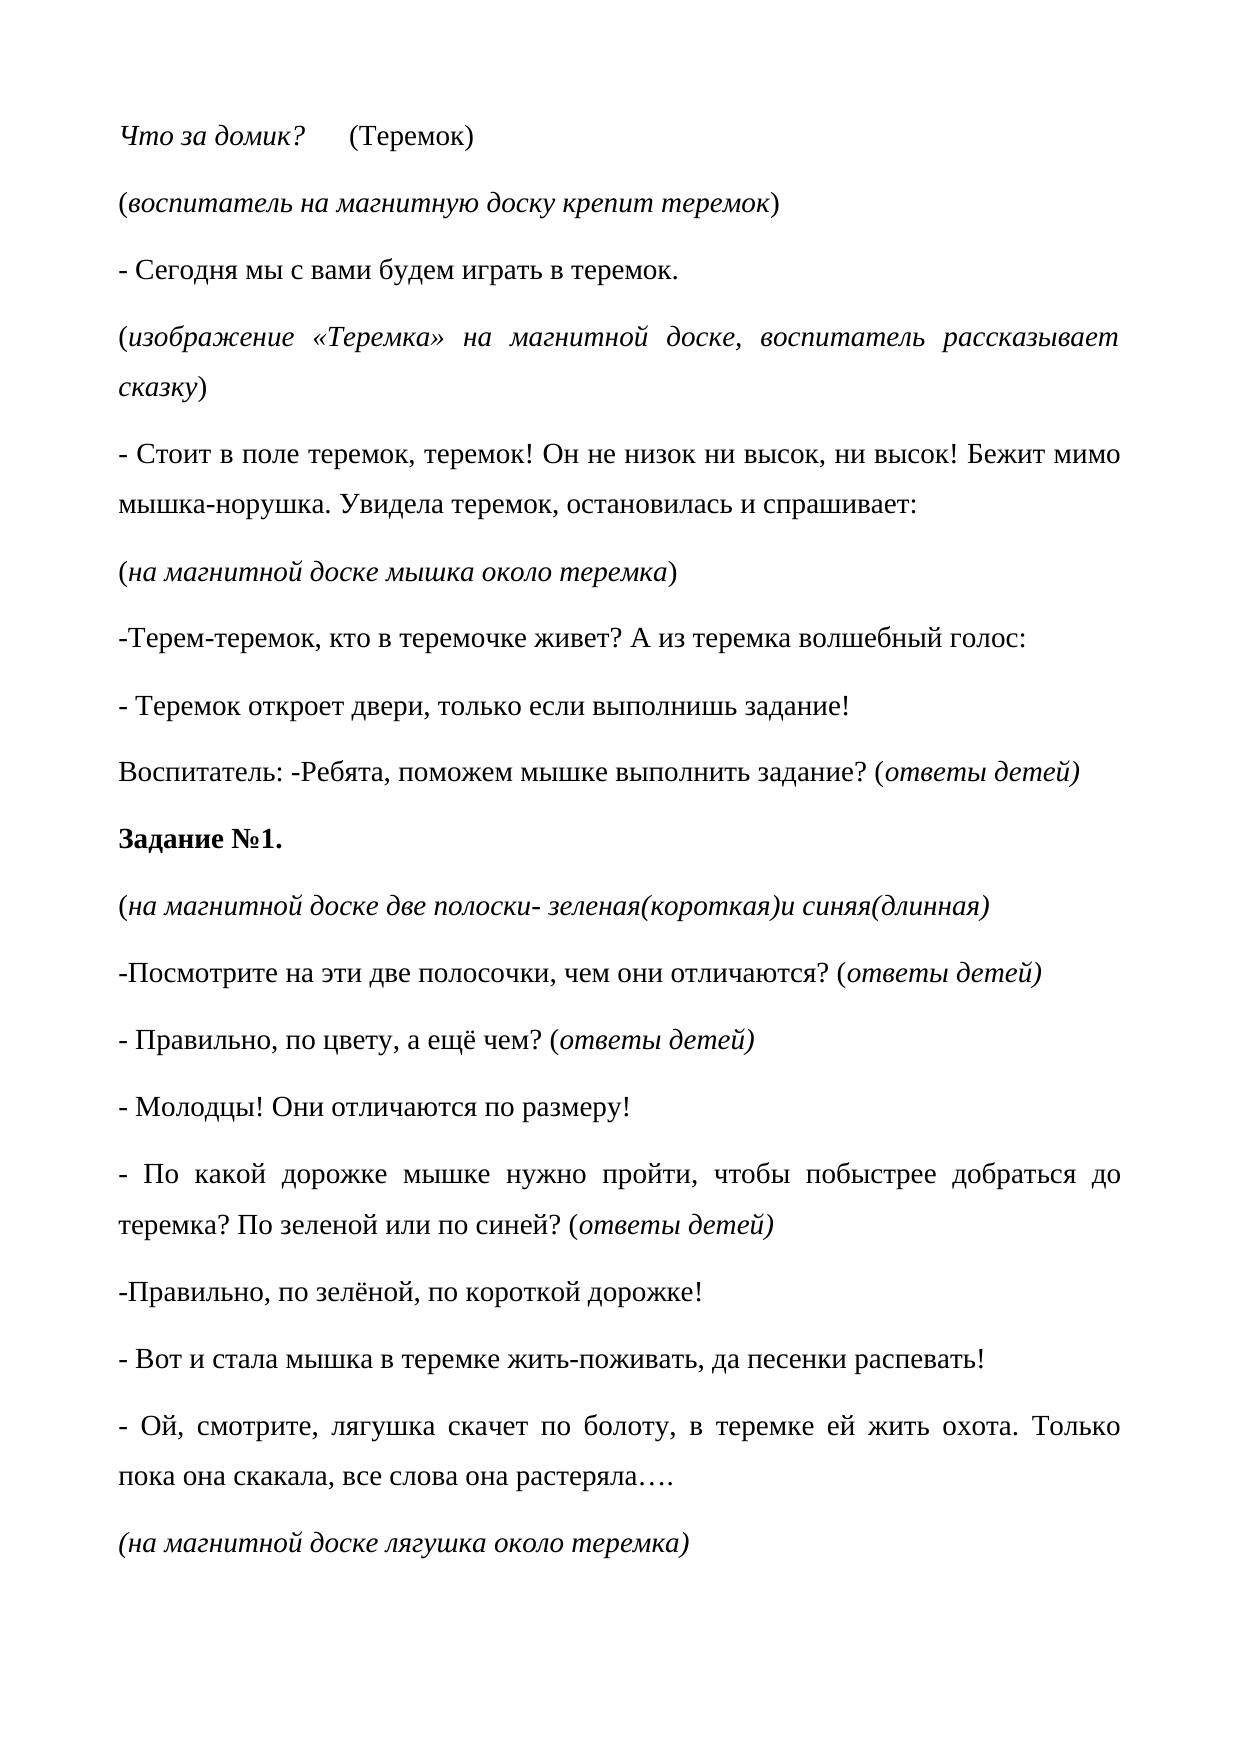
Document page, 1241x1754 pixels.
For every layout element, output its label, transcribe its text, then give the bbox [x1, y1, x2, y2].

text (на магнитной доске лягушка около теремка) [118, 1525, 1122, 1558]
text (на магнитной доске мышка около теремка) [118, 554, 1122, 587]
text (изображение «Теремка» на магнитной доске, воспитатель рассказывает сказку) [118, 319, 1122, 403]
text (воспитатель на магнитную доску крепит теремок) [118, 185, 1122, 219]
text -Терем-теремок, кто в теремочке живет? А из теремка волшебный голос: [118, 621, 1122, 654]
text - Стоит в поле теремок, теремок! Он не низок ни высок, ни высок! Бежит мимо мышка-норушка. Увидела теремок, остановилась и спрашивает: [118, 436, 1122, 520]
text (на магнитной доске две полоски- зеленая(короткая)и синяя(длинная) [118, 888, 1122, 922]
text Воспитатель: -Ребята, поможем мышке выполнить задание? (ответы детей) [118, 754, 1122, 788]
text -Посмотрите на эти две полосочки, чем они отличаются? (ответы детей) [118, 956, 1122, 989]
text Что за домик? (Теремок) [118, 118, 1122, 152]
text - Теремок откроет двери, только если выполнишь задание! [118, 688, 1122, 721]
text - Ой, смотрите, лягушка скачет по болоту, в теремке ей жить охота. Только пока она скакала, все слова она растеряла…. [118, 1408, 1122, 1492]
text - Вот и стала мышка в теремке жить-поживать, да песенки распевать! [118, 1341, 1122, 1374]
text Задание №1. [118, 822, 1122, 855]
text -Правильно, по зелёной, по короткой дорожке! [118, 1274, 1122, 1307]
text - По какой дорожке мышке нужно пройти, чтобы побыстрее добраться до теремка? По зеленой или по синей? (ответы детей) [118, 1156, 1122, 1240]
text - Правильно, по цвету, а ещё чем? (ответы детей) [118, 1022, 1122, 1056]
text - Молодцы! Они отличаются по размеру! [118, 1089, 1122, 1123]
text - Сегодня мы с вами будем играть в теремок. [118, 252, 1122, 286]
